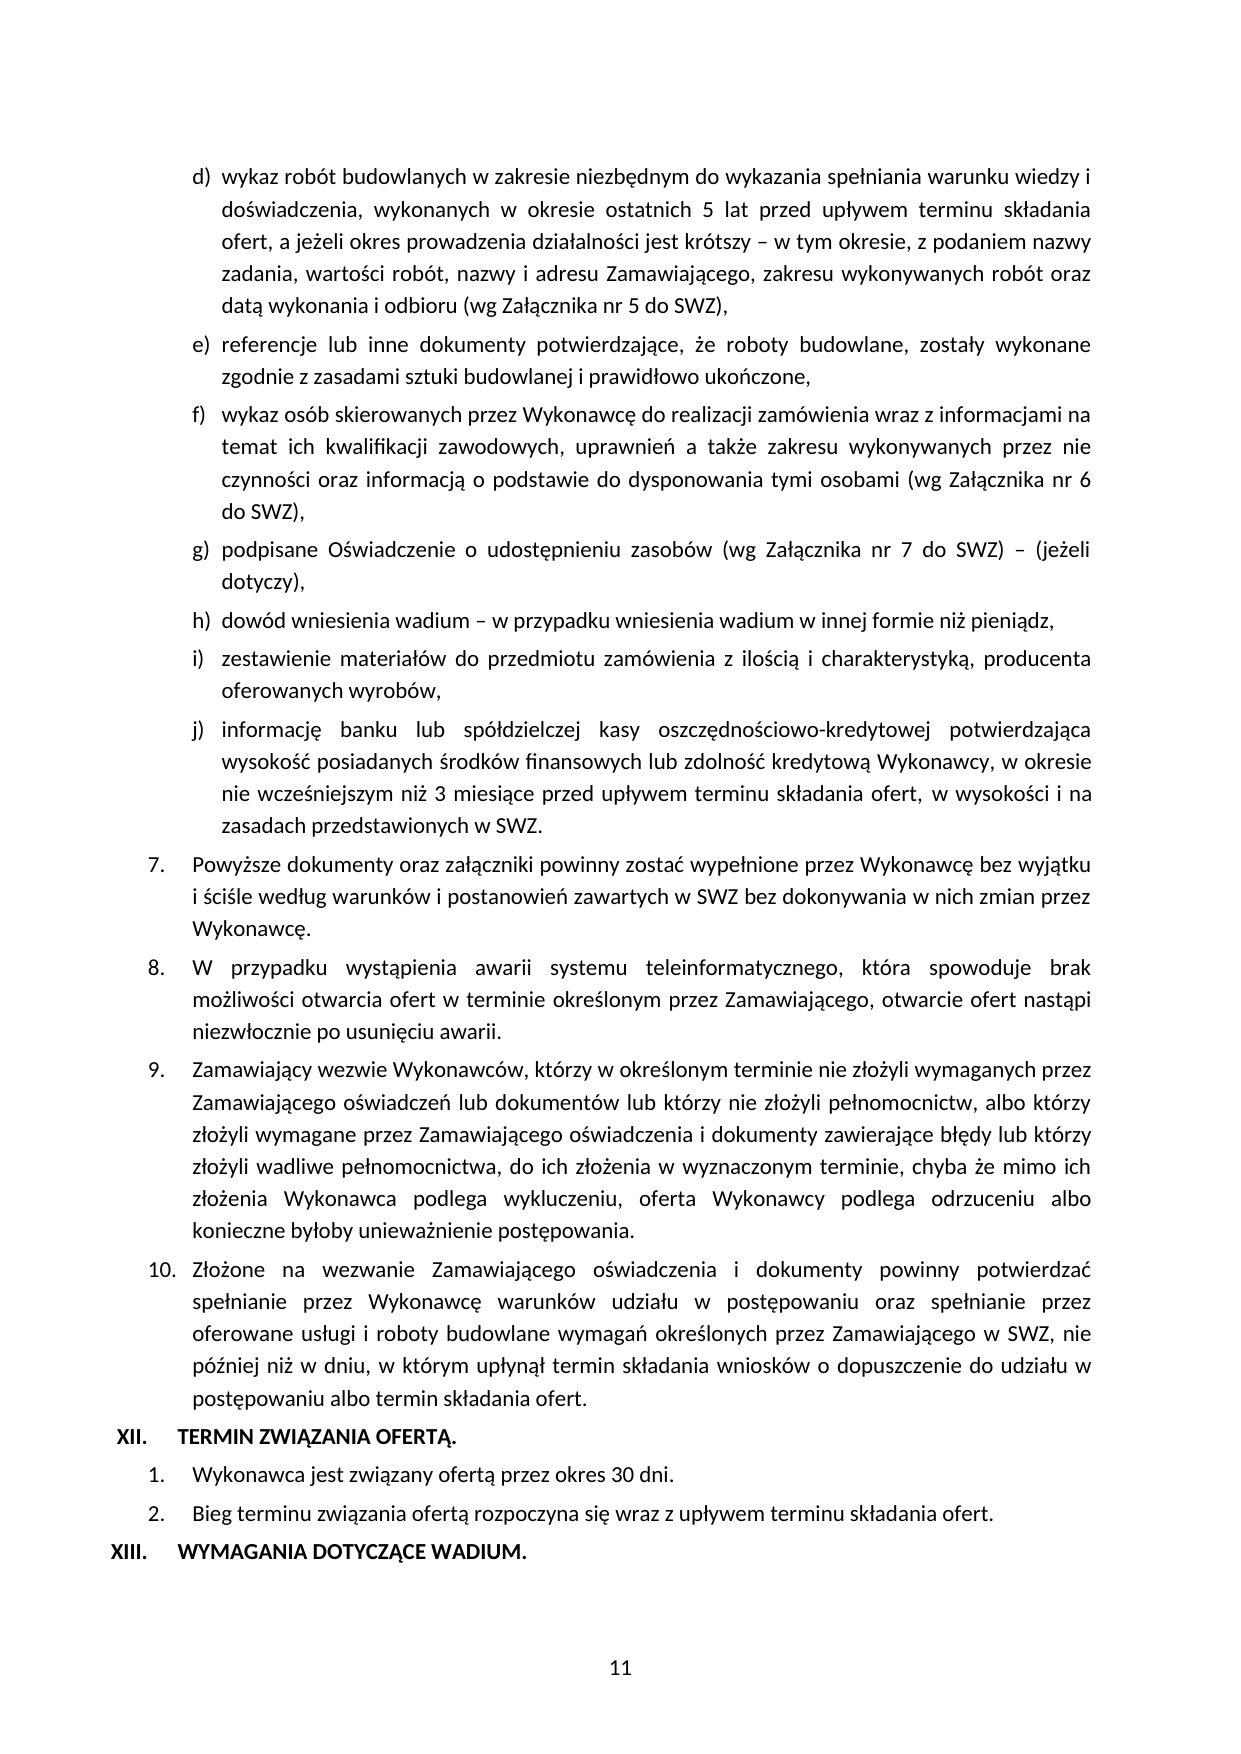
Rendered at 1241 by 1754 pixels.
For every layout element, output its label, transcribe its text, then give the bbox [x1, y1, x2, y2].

list referencje lub inne dokumenty potwierdzające, że roboty budowlane, zostały wykonane zgodnie z zasadami sztuki budowlanej i prawidłowo ukończone, [192, 330, 1093, 390]
list Powyższe dokumenty oraz załączniki powinny zostać wypełnione przez Wykonawcę bez wyjątku i ściśle według warunków i postanowień zawartych w SWZ bez dokonywania w nich zmian przez Wykonawcę. [148, 850, 1093, 942]
list dowód wniesienia wadium – w przypadku wniesienia wadium w innej formie niż pieniądz, [192, 606, 1093, 634]
list Zamawiający wezwie Wykonawców, którzy w określonym terminie nie złożyli wymaganych przez Zamawiającego oświadczeń lub dokumentów lub którzy nie złożyli pełnomocnictw, albo którzy złożyli wymagane przez Zamawiającego oświadczenia i dokumenty zawierające błędy lub którzy złożyli wadliwe pełnomocnictwa, do ich złożenia w wyznaczonym terminie, chyba że mimo ich złożenia Wykonawca podlega wykluczeniu, oferta Wykonawcy podlega odrzuceniu albo konieczne byłoby unieważnienie postępowania. [148, 1056, 1093, 1244]
list informację banku lub spółdzielczej kasy oszczędnościowo-kredytowej potwierdzająca wysokość posiadanych środków finansowych lub zdolność kredytową Wykonawcy, w okresie nie wcześniejszym niż 3 miesiące przed upływem terminu składania ofert, w wysokości i na zasadach przedstawionych w SWZ. [192, 715, 1093, 839]
list Złożone na wezwanie Zamawiającego oświadczenia i dokumenty powinny potwierdzać spełnianie przez Wykonawcę warunków udziału w postępowaniu oraz spełnianie przez oferowane usługi i roboty budowlane wymagań określonych przez Zamawiającego w SWZ, nie później niż w dniu, w którym upłynął termin składania wniosków o dopuszczenie do udziału w postępowaniu albo termin składania ofert. [148, 1255, 1093, 1412]
list WYMAGANIA DOTYCZĄCE WADIUM. [148, 1537, 1093, 1566]
list Wykonawca jest związany ofertą przez okres 30 dni. [148, 1461, 1093, 1489]
list wykaz robót budowlanych w zakresie niezbędnym do wykazania spełniania warunku wiedzy i doświadczenia, wykonanych w okresie ostatnich 5 lat przed upływem terminu składania ofert, a jeżeli okres prowadzenia działalności jest krótszy – w tym okresie, z podaniem nazwy zadania, wartości robót, nazwy i adresu Zamawiającego, zakresu wykonywanych robót oraz datą wykonania i odbioru (wg Załącznika nr 5 do SWZ), [192, 162, 1093, 319]
list W przypadku wystąpienia awarii systemu teleinformatycznego, która spowoduje brak możliwości otwarcia ofert w terminie określonym przez Zamawiającego, otwarcie ofert nastąpi niezwłocznie po usunięciu awarii. [148, 953, 1093, 1045]
list wykaz osób skierowanych przez Wykonawcę do realizacji zamówienia wraz z informacjami na temat ich kwalifikacji zawodowych, uprawnień a także zakresu wykonywanych przez nie czynności oraz informacją o podstawie do dysponowania tymi osobami (wg Załącznika nr 6 do SWZ), [192, 400, 1093, 525]
list zestawienie materiałów do przedmiotu zamówienia z ilością i charakterystyką, producenta oferowanych wyrobów, [192, 644, 1093, 704]
list podpisane Oświadczenie o udostępnieniu zasobów (wg Załącznika nr 7 do SWZ) – (jeżeli dotyczy), [192, 535, 1093, 596]
list TERMIN ZWIĄZANIA OFERTĄ. [148, 1422, 1093, 1450]
list Bieg terminu związania ofertą rozpoczyna się wraz z upływem terminu składania ofert. [148, 1499, 1093, 1527]
